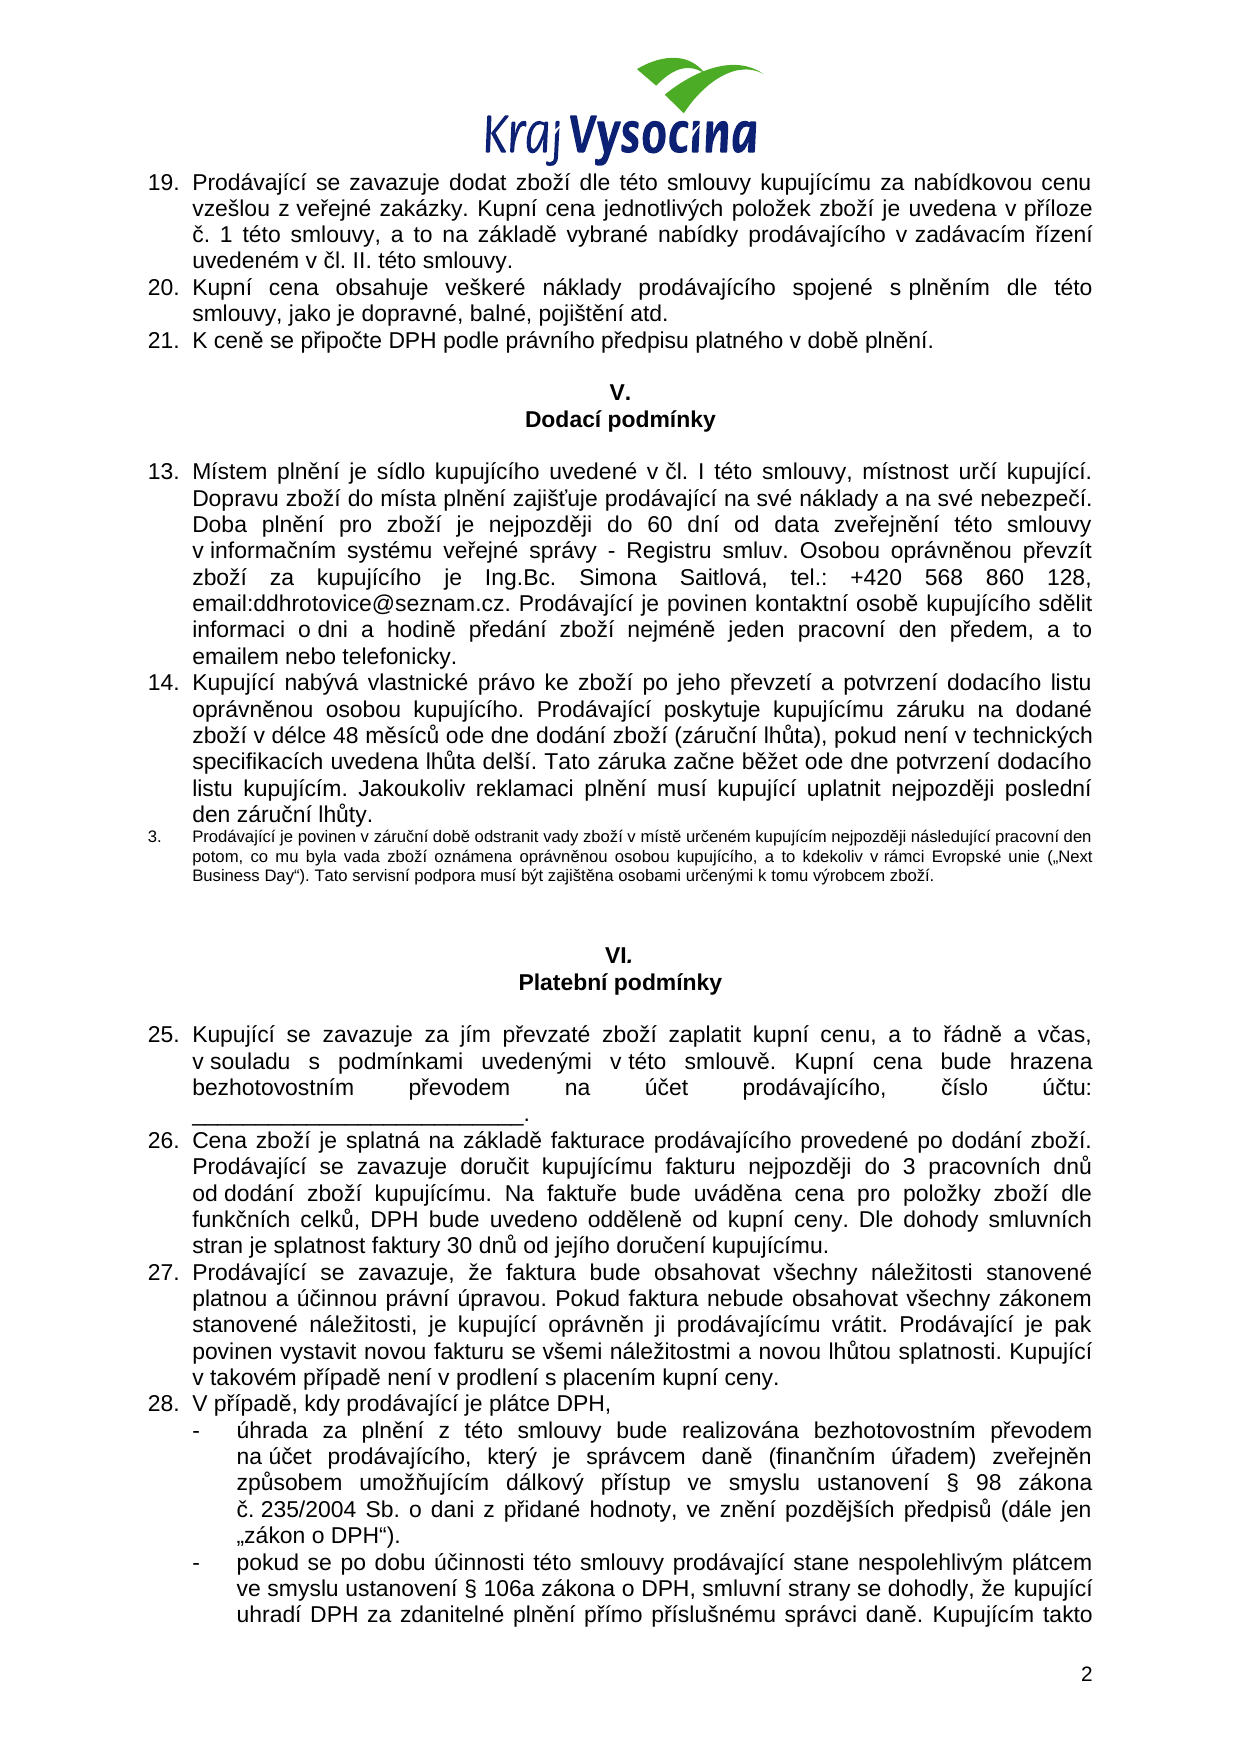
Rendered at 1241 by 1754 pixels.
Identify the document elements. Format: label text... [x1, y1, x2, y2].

text VI. [148, 942, 1092, 969]
list Cena zboží je splatná na základě fakturace prodávajícího provedené po dodání zboží. Prodávající se zavazuje doručit kupujícímu fakturu nejpozději do 3 pracovních dnů od dodání zboží kupujícímu. Na faktuře bude uváděna cena pro položky zboží dle funkčních celků, DPH bude uvedeno odděleně od kupní ceny. Dle dohody smluvních stran je splatnost faktury 30 dnů od jejího doručení kupujícímu. [148, 1127, 1092, 1258]
list Kupující se zavazuje za jím převzaté zboží zaplatit kupní cenu, a to řádně a včas, v souladu s podmínkami uvedenými v této smlouvě. Kupní cena bude hrazena bezhotovostním převodem na účet prodávajícího, číslo účtu: __________________________. [148, 1021, 1092, 1127]
list Prodávající se zavazuje, že faktura bude obsahovat všechny náležitosti stanovené platnou a účinnou právní úpravou. Pokud faktura nebude obsahovat všechny zákonem stanovené náležitosti, je kupující oprávněn ji prodávajícímu vrátit. Prodávající je pak povinen vystavit novou fakturu se všemi náležitostmi a novou lhůtou splatnosti. Kupující v takovém případě není v prodlení s placením kupní ceny. [148, 1258, 1092, 1390]
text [192, 1548, 1092, 1627]
text Dodací podmínky [148, 406, 1092, 432]
list 3. Prodávající je povinen v záruční době odstranit vady zboží v místě určeném kupujícím nejpozději následující pracovní den potom, co mu byla vada zboží oznámena oprávněnou osobou kupujícího, a to kdekoliv v rámci Evropské unie („Next Business Day“). Tato servisní podpora musí být zajištěna osobami určenými k tomu výrobcem zboží. [148, 827, 1092, 885]
list V případě, kdy prodávající je plátce DPH, [148, 1390, 1092, 1417]
list Místem plnění je sídlo kupujícího uvedené v čl. I této smlouvy, místnost určí kupující. Dopravu zboží do místa plnění zajišťuje prodávající na své náklady a na své nebezpečí. Doba plnění pro zboží je nejpozději do 60 dní od data zveřejnění této smlouvy v informačním systému veřejné správy - Registru smluv. Osobou oprávněnou převzít zboží za kupujícího je Ing.Bc. Simona Saitlová, tel.: +420 568 860 128, email:ddhrotovice@seznam.cz. Prodávající je povinen kontaktní osobě kupujícího sdělit informaci o dni a hodině předání zboží nejméně jeden pracovní den předem, a to emailem nebo telefonicky. [148, 458, 1092, 669]
text Platební podmínky [148, 969, 1092, 995]
list K ceně se připočte DPH podle právního předpisu platného v době plnění. [148, 327, 1092, 353]
text - úhrada za plnění z této smlouvy bude realizována bezhotovostním převodem na účet prodávajícího, který je správcem daně (finančním úřadem) zveřejněn způsobem umožňujícím dálkový přístup ve smyslu ustanovení § 98 zákona č. 235/2004 Sb. o dani z přidané hodnoty, ve znění pozdějších předpisů (dále jen „zákon o DPH“). [192, 1417, 1092, 1548]
list Kupující nabývá vlastnické právo ke zboží po jeho převzetí a potvrzení dodacího listu oprávněnou osobou kupujícího. Prodávající poskytuje kupujícímu záruku na dodané zboží v délce 48 měsíců ode dne dodání zboží (záruční lhůta), pokud není v technických specifikacích uvedena lhůta delší. Tato záruka začne běžet ode dne potvrzení dodacího listu kupujícím. Jakoukoliv reklamaci plnění musí kupující uplatnit nejpozději poslední den záruční lhůty. [148, 669, 1092, 827]
list Prodávající se zavazuje dodat zboží dle této smlouvy kupujícímu za nabídkovou cenu vzešlou z veřejné zakázky. Kupní cena jednotlivých položek zboží je uvedena v příloze č. 1 této smlouvy, a to na základě vybrané nabídky prodávajícího v zadávacím řízení uvedeném v čl. II. této smlouvy. [148, 168, 1092, 274]
list Kupní cena obsahuje veškeré náklady prodávajícího spojené s plněním dle této smlouvy, jako je dopravné, balné, pojištění atd. [148, 274, 1092, 327]
text V. [148, 379, 1092, 406]
